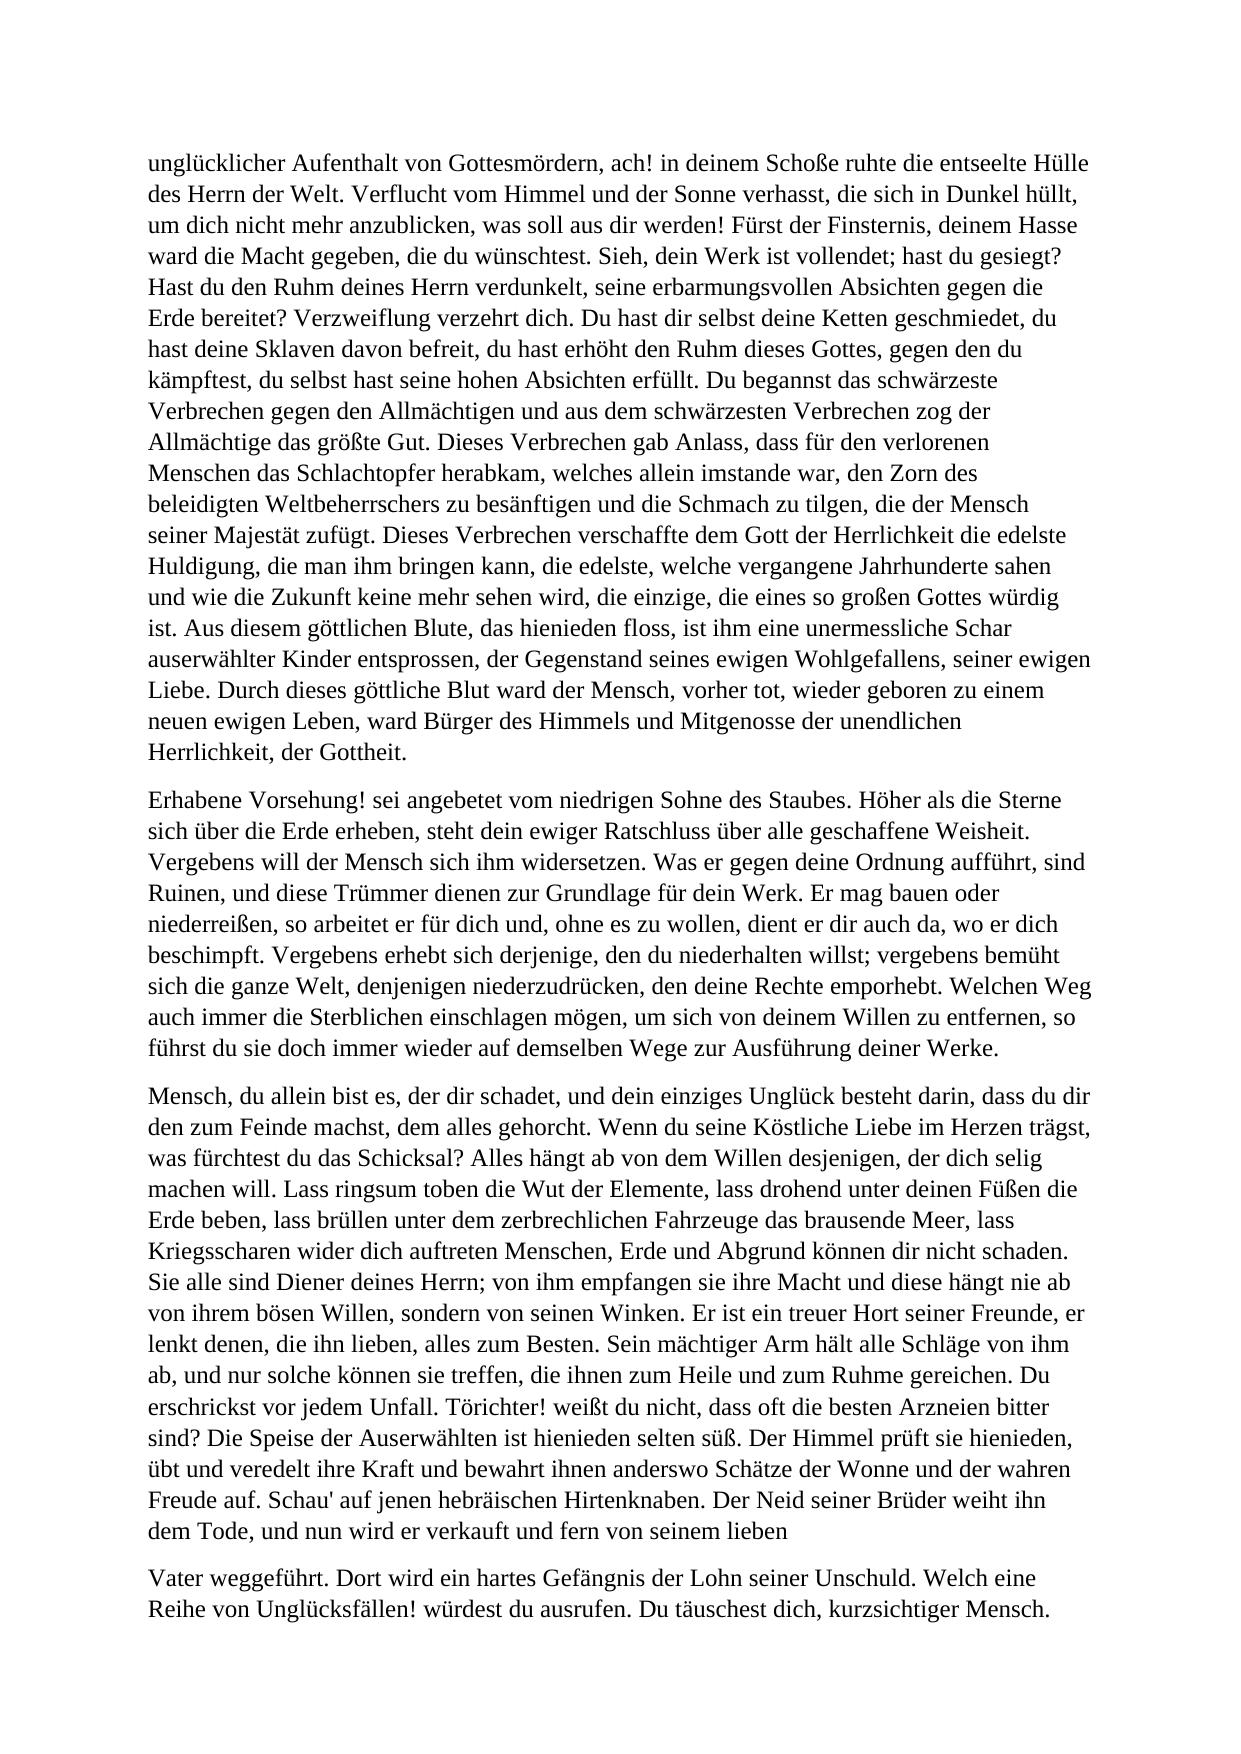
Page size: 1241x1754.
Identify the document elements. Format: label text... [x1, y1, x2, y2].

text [148, 1563, 1093, 1623]
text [148, 148, 1093, 766]
text Erhabene Vorsehung! sei angebetet vom niedrigen Sohne des Staubes. Höher als die Sterne sich über die Erde erheben, steht dein ewiger Ratschluss über alle geschaffene Weisheit. Vergebens will der Mensch sich ihm widersetzen. Was er gegen deine Ordnung aufführt, sind Ruinen, und diese Trümmer dienen zur Grundlage für dein Werk. Er mag bauen oder niederreißen, so arbeitet er für dich und, ohne es zu wollen, dient er dir auch da, wo er dich beschimpft. Vergebens erhebt sich derjenige, den du niederhalten willst; vergebens bemüht sich die ganze Welt, denjenigen niederzudrücken, den deine Rechte emporhebt. Welchen Weg auch immer die Sterblichen einschlagen mögen, um sich von deinem Willen zu entfernen, so führst du sie doch immer wieder auf demselben Wege zur Ausführung deiner Werke. [148, 785, 1093, 1062]
text Mensch, du allein bist es, der dir schadet, und dein einziges Unglück besteht darin, dass du dir den zum Feinde machst, dem alles gehorcht. Wenn du seine Köstliche Liebe im Herzen trägst, was fürchtest du das Schicksal? Alles hängt ab von dem Willen desjenigen, der dich selig machen will. Lass ringsum toben die Wut der Elemente, lass drohend unter deinen Füßen die Erde beben, lass brüllen unter dem zerbrechlichen Fahrzeuge das brausende Meer, lass Kriegsscharen wider dich auftreten Menschen, Erde und Abgrund können dir nicht schaden. Sie alle sind Diener deines Herrn; von ihm empfangen sie ihre Macht und diese hängt nie ab von ihrem bösen Willen, sondern von seinen Winken. Er ist ein treuer Hort seiner Freunde, er lenkt denen, die ihn lieben, alles zum Besten. Sein mächtiger Arm hält alle Schläge von ihm ab, und nur solche können sie treffen, die ihnen zum Heile und zum Ruhme gereichen. Du erschrickst vor jedem Unfall. Törichter! weißt du nicht, dass oft die besten Arzneien bitter sind? Die Speise der Auserwählten ist hienieden selten süß. Der Himmel prüft sie hienieden, übt und veredelt ihre Kraft und bewahrt ihnen anderswo Schätze der Wonne und der wahren Freude auf. Schau' auf jenen hebräischen Hirtenknaben. Der Neid seiner Brüder weiht ihn dem Tode, und nun wird er verkauft und fern von seinem lieben [148, 1081, 1093, 1544]
